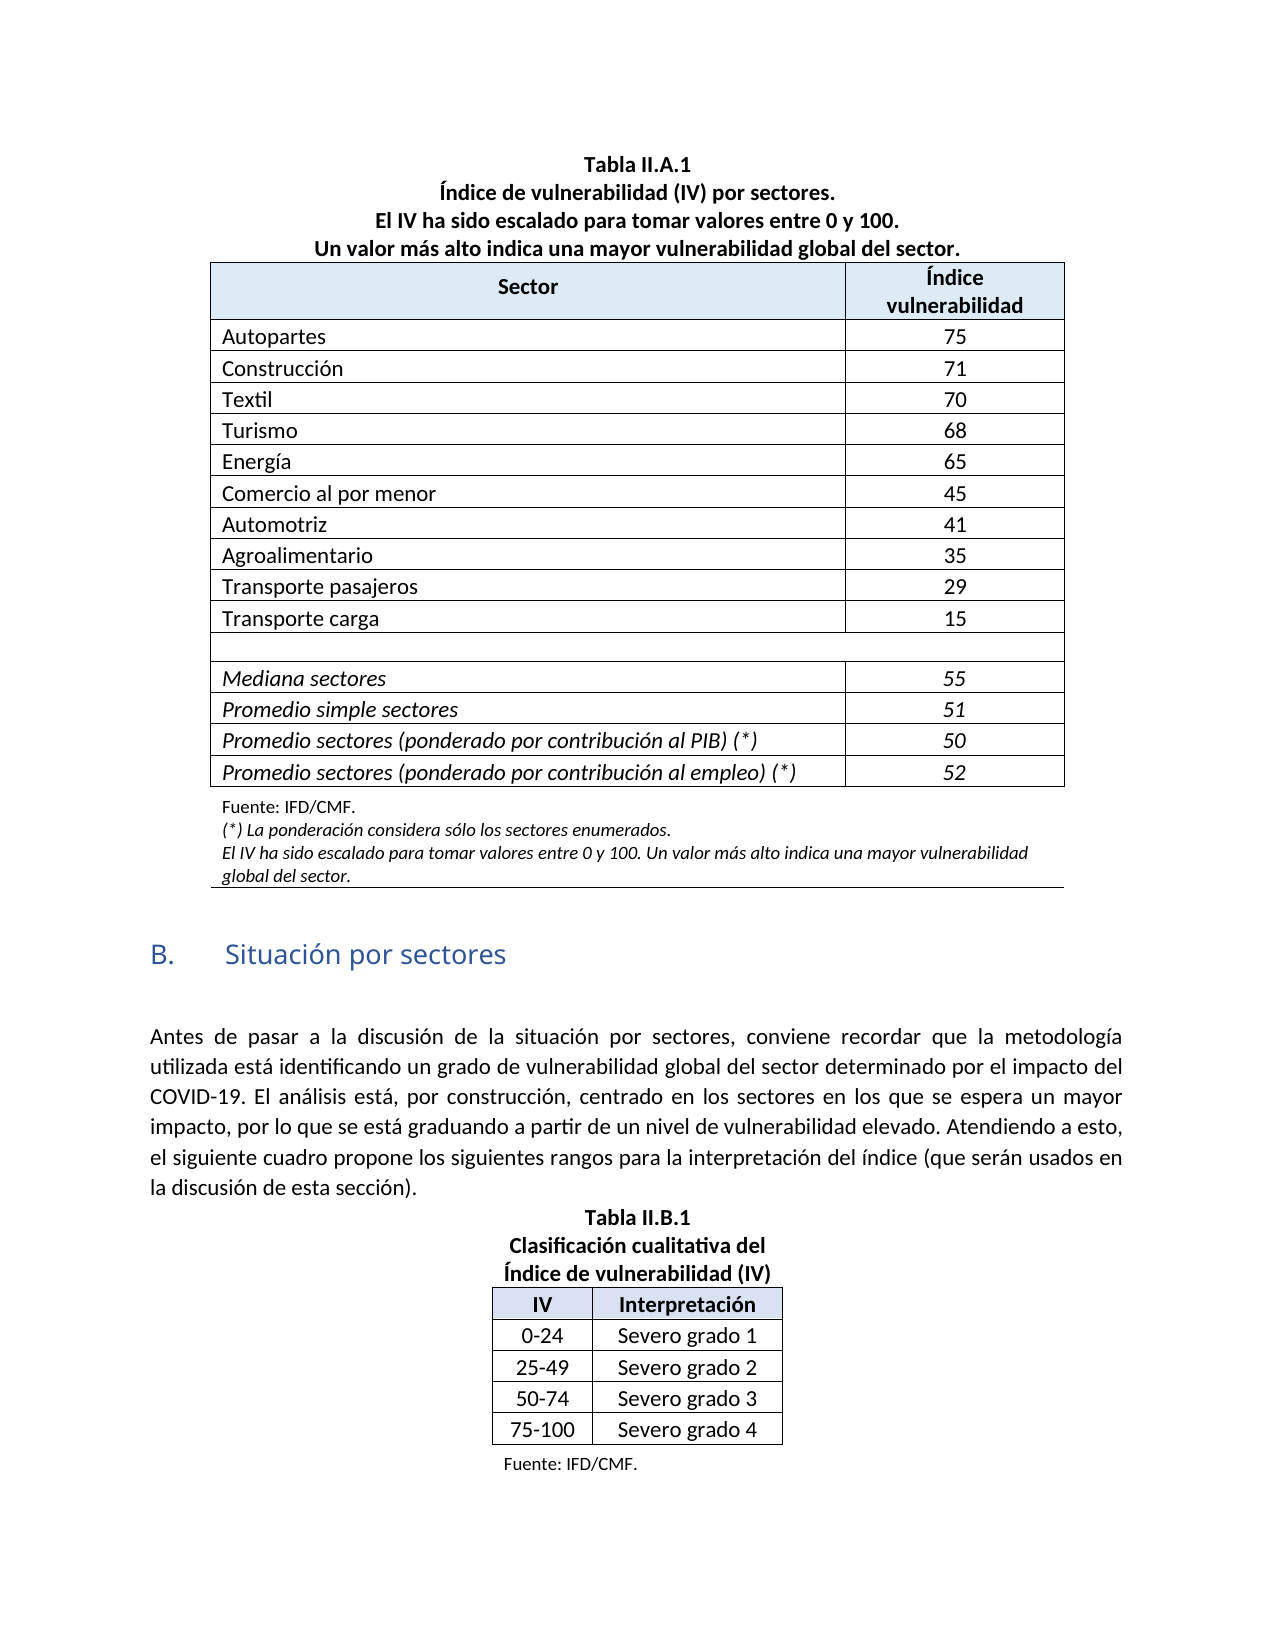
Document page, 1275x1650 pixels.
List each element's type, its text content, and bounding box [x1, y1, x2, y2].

table_cell Severo grado 4 [593, 1413, 782, 1443]
table_cell Construcción [211, 351, 845, 382]
table_cell 0-24 [493, 1320, 592, 1350]
text Tabla II.A.1 [150, 150, 1125, 178]
text Tabla II.B.1 [150, 1203, 1125, 1231]
table_cell 71 [846, 351, 1064, 382]
table_cell 75 [846, 320, 1064, 350]
table_cell 15 [846, 601, 1064, 632]
subtitle Situación por sectores [150, 935, 1125, 972]
table_header Índice vulnerabilidad [846, 263, 1064, 319]
table_header Sector [211, 263, 845, 319]
text Índice de vulnerabilidad (IV) por sectores. [150, 178, 1125, 206]
table_cell 41 [846, 508, 1064, 538]
table_cell 52 [846, 756, 1064, 786]
table_cell Energía [211, 445, 845, 475]
table_cell Severo grado 2 [593, 1351, 782, 1381]
table_cell Severo grado 1 [593, 1320, 782, 1350]
table_cell Agroalimentario [211, 539, 845, 569]
table_cell 35 [846, 539, 1064, 569]
table_cell Promedio sectores (ponderado por contribución al empleo) (*) [211, 756, 845, 786]
table_cell 45 [846, 476, 1064, 507]
table_cell 55 [846, 662, 1064, 692]
table_cell [846, 633, 1064, 661]
table_cell 65 [846, 445, 1064, 475]
table_header IV [493, 1288, 592, 1318]
text El IV ha sido escalado para tomar valores entre 0 y 100. [150, 206, 1125, 234]
table_header Interpretación [593, 1288, 782, 1318]
table_cell Fuente: IFD/CMF. (*) La ponderación considera sólo los sectores enumerados. El IV ha sido escalado para tomar valores entre 0 y 100. Un valor más alto indica una mayor vulnerabilidad global del sector. [211, 787, 1064, 887]
table_cell Autopartes [211, 320, 845, 350]
table_cell 70 [846, 383, 1064, 413]
table_cell 50 [846, 724, 1064, 754]
table_cell 51 [846, 693, 1064, 723]
table_cell 75-100 [493, 1413, 592, 1443]
text Índice de vulnerabilidad (IV) [150, 1259, 1125, 1287]
table_cell 25-49 [493, 1351, 592, 1381]
table_cell Transporte pasajeros [211, 570, 845, 600]
table_cell Comercio al por menor [211, 476, 845, 507]
table_cell Promedio sectores (ponderado por contribución al PIB) (*) [211, 724, 845, 754]
table_cell Transporte carga [211, 601, 845, 632]
table_cell Automotriz [211, 508, 845, 538]
text Antes de pasar a la discusión de la situación por sectores, conviene recordar que la metodología utilizada está identificando un grado de vulnerabilidad global del sector determinado por el impacto del COVID-19. El análisis está, por construcción, centrado en los sectores en los que se espera un mayor impacto, por lo que se está graduando a partir de un nivel de vulnerabilidad elevado. Atendiendo a esto, el siguiente cuadro propone los siguientes rangos para la interpretación del índice (que serán usados en la discusión de esta sección). [150, 1022, 1125, 1201]
table_cell 50-74 [493, 1382, 592, 1412]
table_cell Fuente: IFD/CMF. [493, 1445, 783, 1475]
table_cell Severo grado 3 [593, 1382, 782, 1412]
table_cell Turismo [211, 414, 845, 444]
table_cell Promedio simple sectores [211, 693, 845, 723]
table_cell 68 [846, 414, 1064, 444]
text Un valor más alto indica una mayor vulnerabilidad global del sector. [150, 234, 1125, 262]
table_cell [211, 633, 846, 661]
text Clasificación cualitativa del [150, 1231, 1125, 1259]
table_cell 29 [846, 570, 1064, 600]
table_cell Textil [211, 383, 845, 413]
table_cell Mediana sectores [211, 662, 845, 692]
